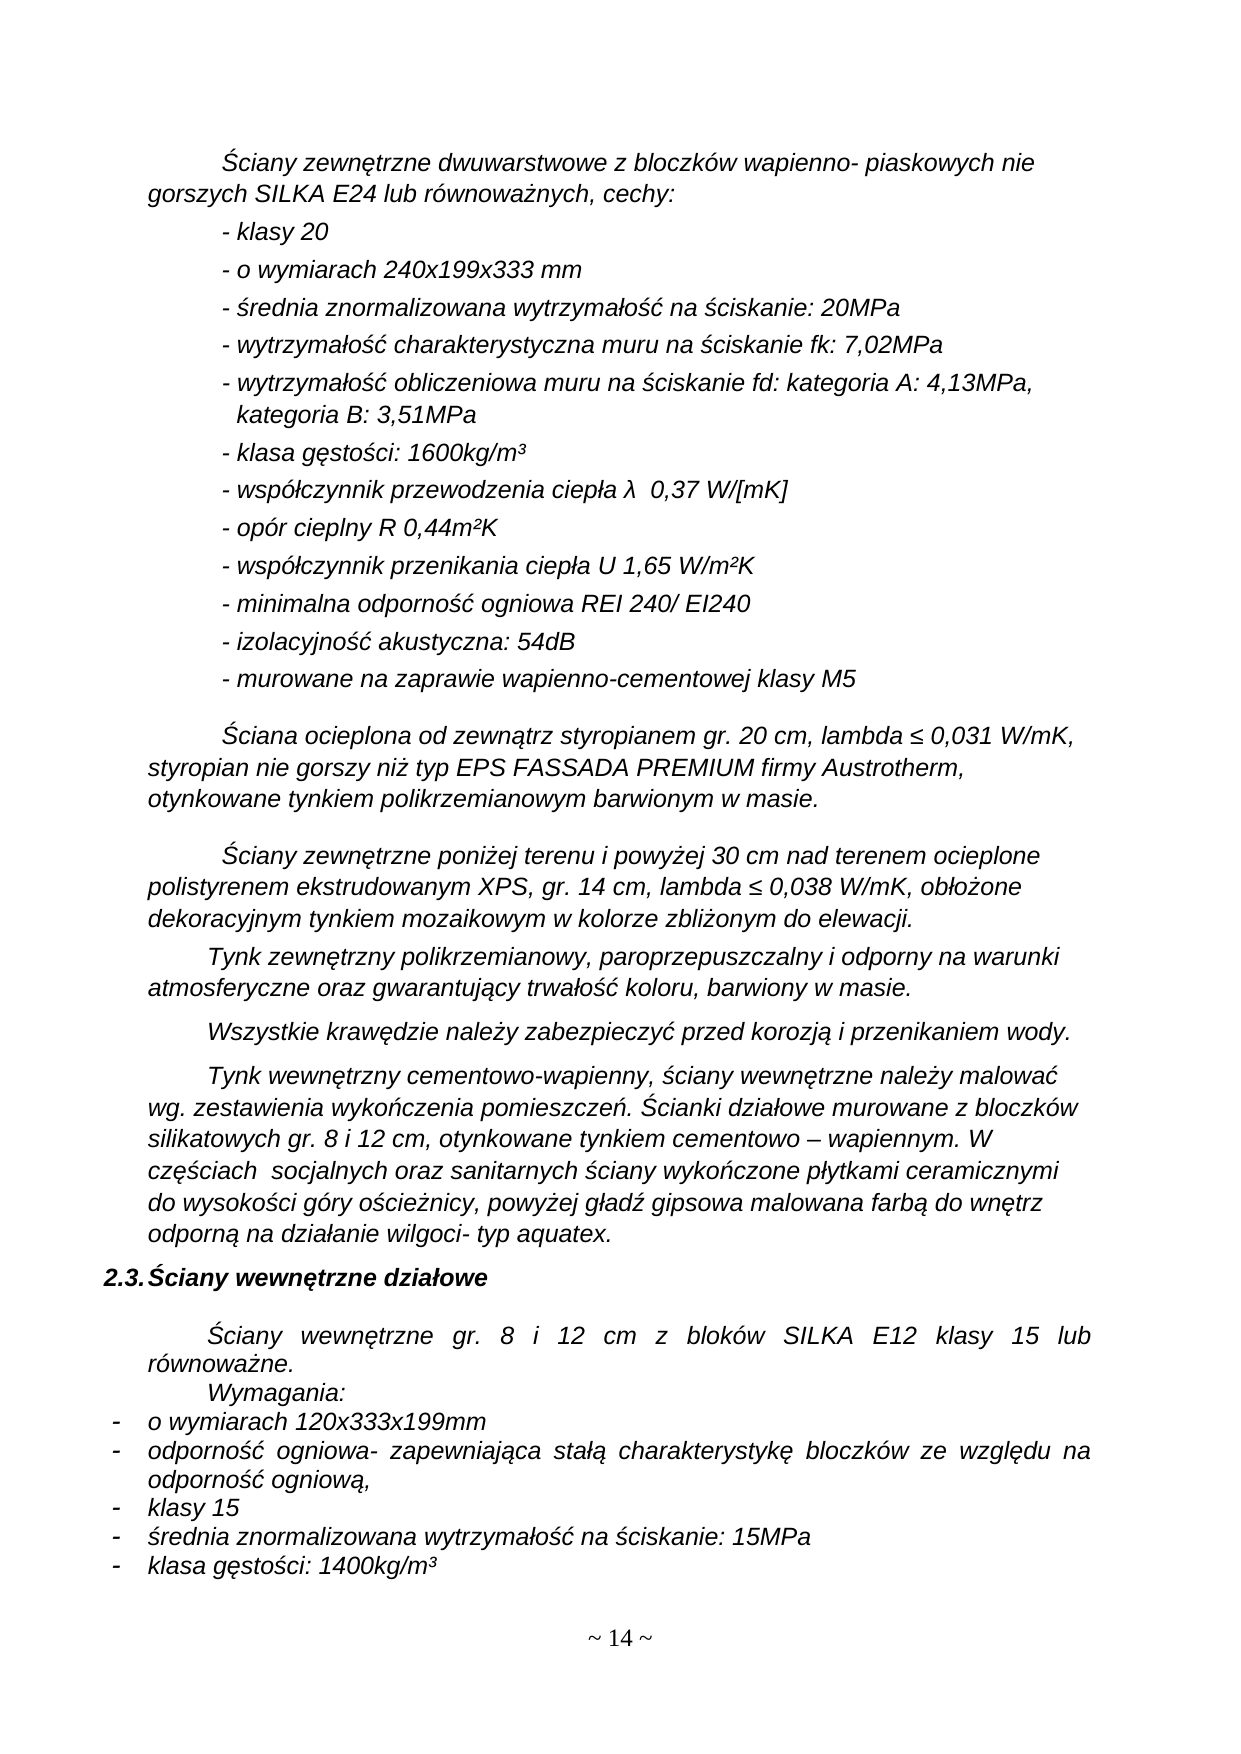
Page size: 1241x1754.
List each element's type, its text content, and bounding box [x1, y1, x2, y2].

subtitle Ściany zewnętrzne dwuwarstwowe z bloczków wapienno- piaskowych nie gorszych SILKA E24 lub równoważnych, cechy: [148, 148, 1093, 208]
subtitle - klasy 20 [148, 217, 1093, 246]
subtitle - współczynnik przenikania ciepła U 1,65 W/m²K [148, 551, 1093, 580]
subtitle - opór cieplny R 0,44m²K [148, 513, 1093, 542]
text Wszystkie krawędzie należy zabezpieczyć przed korozją i przenikaniem wody. [148, 1017, 1093, 1046]
text Tynk zewnętrzny polikrzemianowy, paroprzepuszczalny i odporny na warunki atmosferyczne oraz gwarantujący trwałość koloru, barwiony w masie. [148, 942, 1093, 1002]
subtitle - o wymiarach 240x199x333 mm [148, 255, 1093, 283]
text Wymagania: [148, 1378, 1093, 1407]
subtitle - izolacyjność akustyczna: 54dB [148, 627, 1093, 655]
text Tynk wewnętrzny cementowo-wapienny, ściany wewnętrzne należy malować wg. zestawienia wykończenia pomieszczeń. Ścianki działowe murowane z bloczków silikatowych gr. 8 i , otynkowane tynkiem cementowo – wapiennym. W częściach socjalnych oraz sanitarnych ściany wykończone płytkami ceramicznymi do wysokości góry ościeżnicy, powyżej gładź gipsowa malowana farbą do wnętrz odporną na działanie wilgoci- typ aquatex. [148, 1061, 1093, 1248]
list klasa gęstości: 1400kg/m³ [110, 1551, 1093, 1580]
list odporność ogniowa- zapewniająca stałą charakterystykę bloczków ze względu na odporność ogniową, [110, 1436, 1093, 1493]
list klasy 15 [110, 1493, 1093, 1522]
subtitle Ściany zewnętrzne poniżej terenu i powyżej nad terenem ocieplone polistyrenem ekstrudowanym XPS, gr. 14 cm, lambda ≤ 0,038 W/mK, obłożone dekoracyjnym tynkiem mozaikowym w kolorze zbliżonym do elewacji. [148, 841, 1093, 933]
list Ściany wewnętrzne działowe [103, 1263, 1093, 1292]
subtitle - klasa gęstości: 1600kg/m³ [148, 438, 1093, 466]
subtitle - średnia znormalizowana wytrzymałość na ściskanie: 20MPa [148, 293, 1093, 321]
subtitle - współczynnik przewodzenia ciepła λ 0,37 W/[mK] [148, 475, 1093, 504]
subtitle - wytrzymałość obliczeniowa muru na ściskanie fd: kategoria A: 4,13MPa, kategoria B: 3,51MPa [222, 368, 1093, 428]
subtitle - wytrzymałość charakterystyczna muru na ściskanie fk: 7,02MPa [148, 330, 1093, 359]
subtitle - murowane na zaprawie wapienno-cementowej klasy M5 [148, 664, 1093, 693]
text Ściany wewnętrzne gr. 8 i 12 cm z bloków SILKA E12 klasy 15 lub równoważne. [148, 1321, 1093, 1378]
subtitle - minimalna odporność ogniowa REI 240/ EI240 [148, 589, 1093, 618]
subtitle Ściana ocieplona od zewnątrz styropianem gr. 20 cm, lambda ≤ 0,031 W/mK, styropian nie gorszy niż typ EPS FASSADA PREMIUM firmy Austrotherm, otynkowane tynkiem polikrzemianowym barwionym w masie. [148, 721, 1093, 813]
list średnia znormalizowana wytrzymałość na ściskanie: 15MPa [110, 1522, 1093, 1551]
list o wymiarach 120x333x199mm [110, 1407, 1093, 1436]
